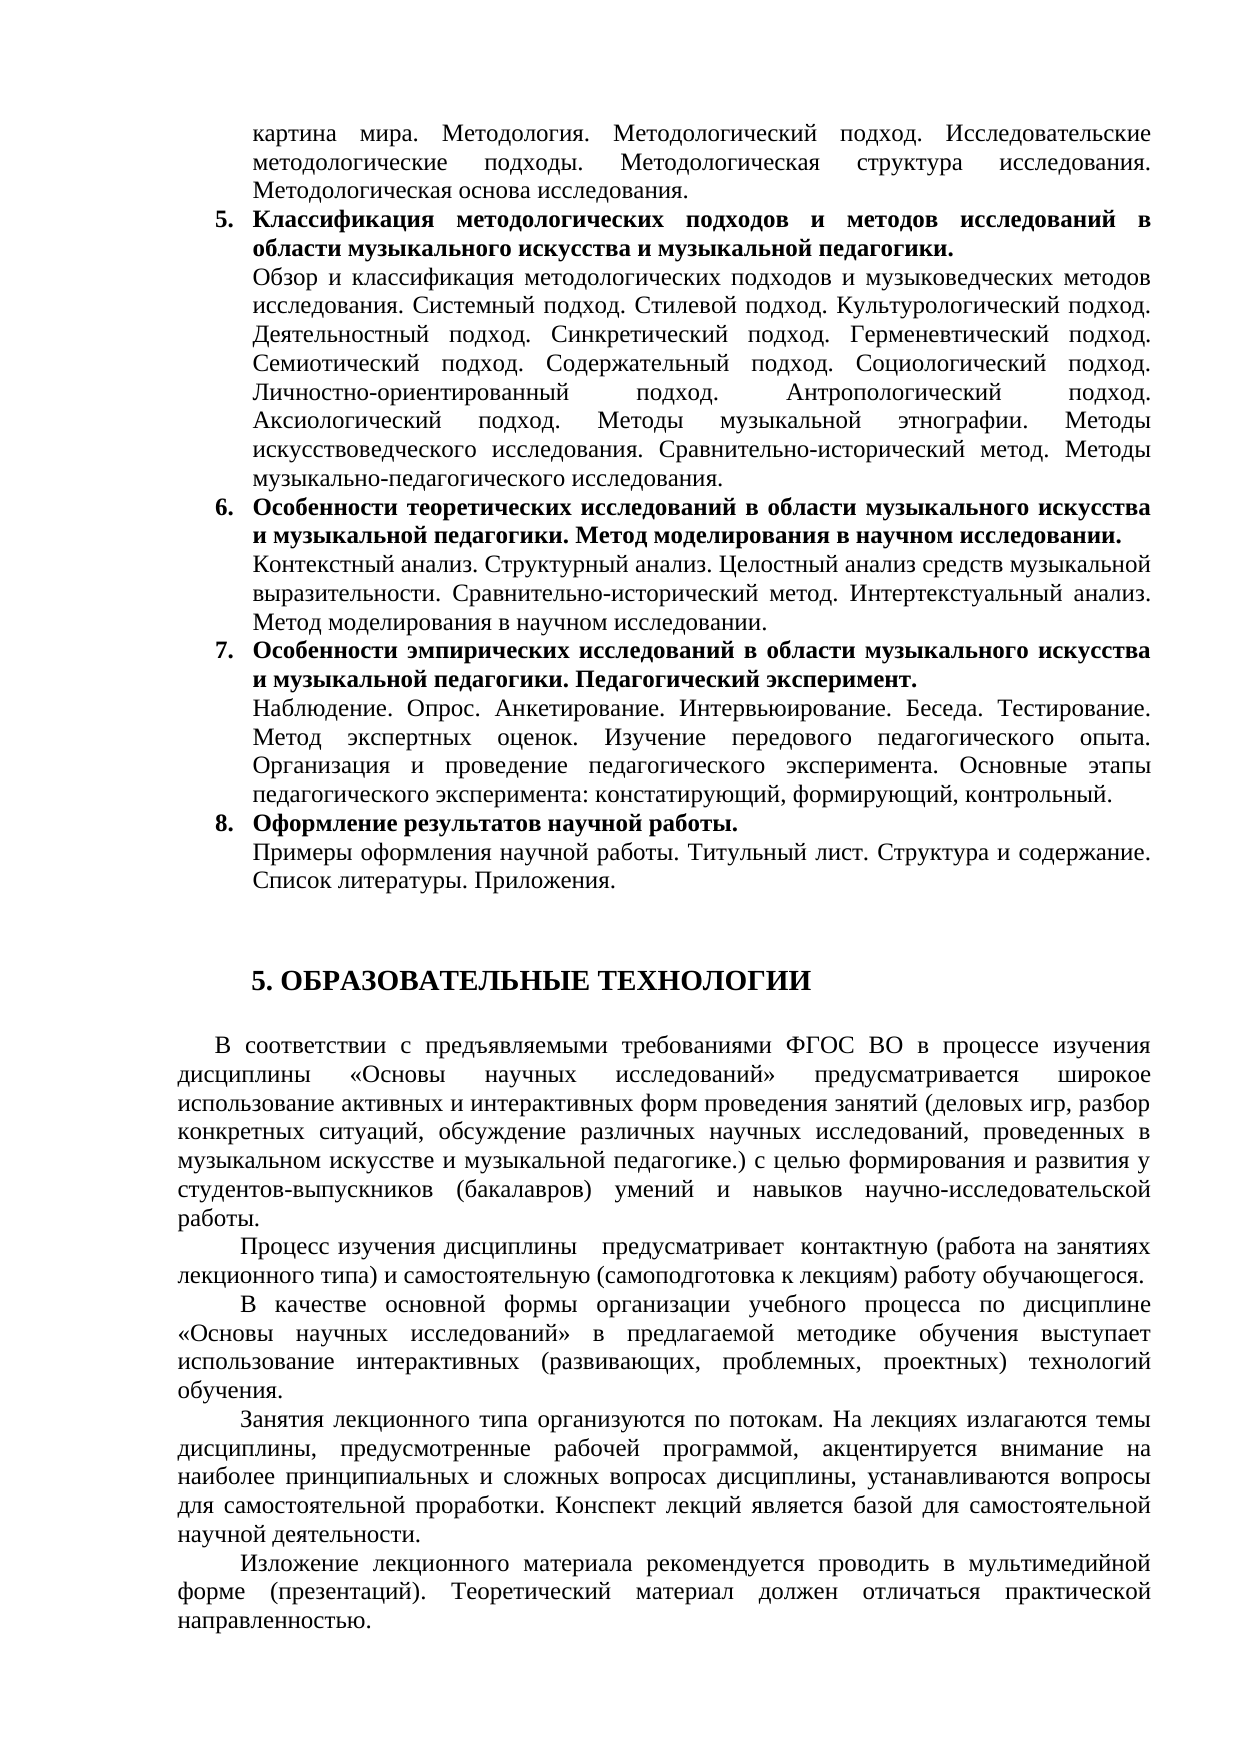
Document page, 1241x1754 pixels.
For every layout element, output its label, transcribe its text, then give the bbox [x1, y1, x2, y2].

list Классификация методологических подходов и методов исследований в области музыкального искусства и музыкальной педагогики. [215, 204, 1152, 262]
list Обзор и классификация методологических подходов и музыковедческих методов исследования. Системный подход. Стилевой подход. Культурологический подход. Деятельностный подход. Синкретический подход. Герменевтический подход. Семиотический подход. Содержательный подход. Социологический подход. Личностно-ориентированный подход. Антропологический подход. Аксиологический подход. Методы музыкальной этнографии. Методы искусствоведческого исследования. Сравнительно-исторический метод. Методы музыкально-педагогического исследования. [252, 262, 1152, 492]
list Оформление результатов научной работы. [215, 808, 1152, 837]
text Изложение лекционного материала рекомендуется проводить в мультимедийной форме (презентаций). Теоретический материал должен отличаться практической направленностью. [177, 1548, 1152, 1634]
list Контекстный анализ. Структурный анализ. Целостный анализ средств музыкальной выразительности. Сравнительно-исторический метод. Интертекстуальный анализ. Метод моделирования в научном исследовании. [252, 549, 1152, 636]
text Процесс изучения дисциплины предусматривает контактную (работа на занятиях лекционного типа) и самостоятельную (самоподготовка к лекциям) работу обучающегося. [177, 1231, 1152, 1289]
list Особенности эмпирических исследований в области музыкального искусства и музыкальной педагогики. Педагогический эксперимент. [215, 636, 1152, 693]
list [252, 118, 1152, 204]
text В качестве основной формы организации учебного процесса по дисциплине «Основы научных исследований» в предлагаемой методике обучения выступает использование интерактивных (развивающих, проблемных, проектных) технологий обучения. [177, 1289, 1152, 1404]
text Занятия лекционного типа организуются по потокам. На лекциях излагаются темы дисциплины, предусмотренные рабочей программой, акцентируется внимание на наиболее принципиальных и сложных вопросах дисциплины, устанавливаются вопросы для самостоятельной проработки. Конспект лекций является базой для самостоятельной научной деятельности. [177, 1404, 1152, 1548]
list В соответствии с предъявляемыми требованиями ФГОС ВО в процессе изучения дисциплины «Основы научных исследований» предусматривается широкое использование активных и интерактивных форм проведения занятий (деловых игр, разбор конкретных ситуаций, обсуждение различных научных исследований, проведенных в музыкальном искусстве и музыкальной педагогике.) с целью формирования и развития у студентов-выпускников (бакалавров) умений и навыков научно-исследовательской работы. [177, 1030, 1152, 1231]
text 5. ОБРАЗОВАТЕЛЬНЫЕ ТЕХНОЛОГИИ [177, 963, 1152, 996]
list Наблюдение. Опрос. Анкетирование. Интервьюирование. Беседа. Тестирование. Метод экспертных оценок. Изучение передового педагогического опыта. Организация и проведение педагогического эксперимента. Основные этапы педагогического эксперимента: констатирующий, формирующий, контрольный. [252, 693, 1152, 808]
list Особенности теоретических исследований в области музыкального искусства и музыкальной педагогики. Метод моделирования в научном исследовании. [215, 492, 1152, 549]
list Примеры оформления научной работы. Титульный лист. Структура и содержание. Список литературы. Приложения. [252, 837, 1152, 894]
